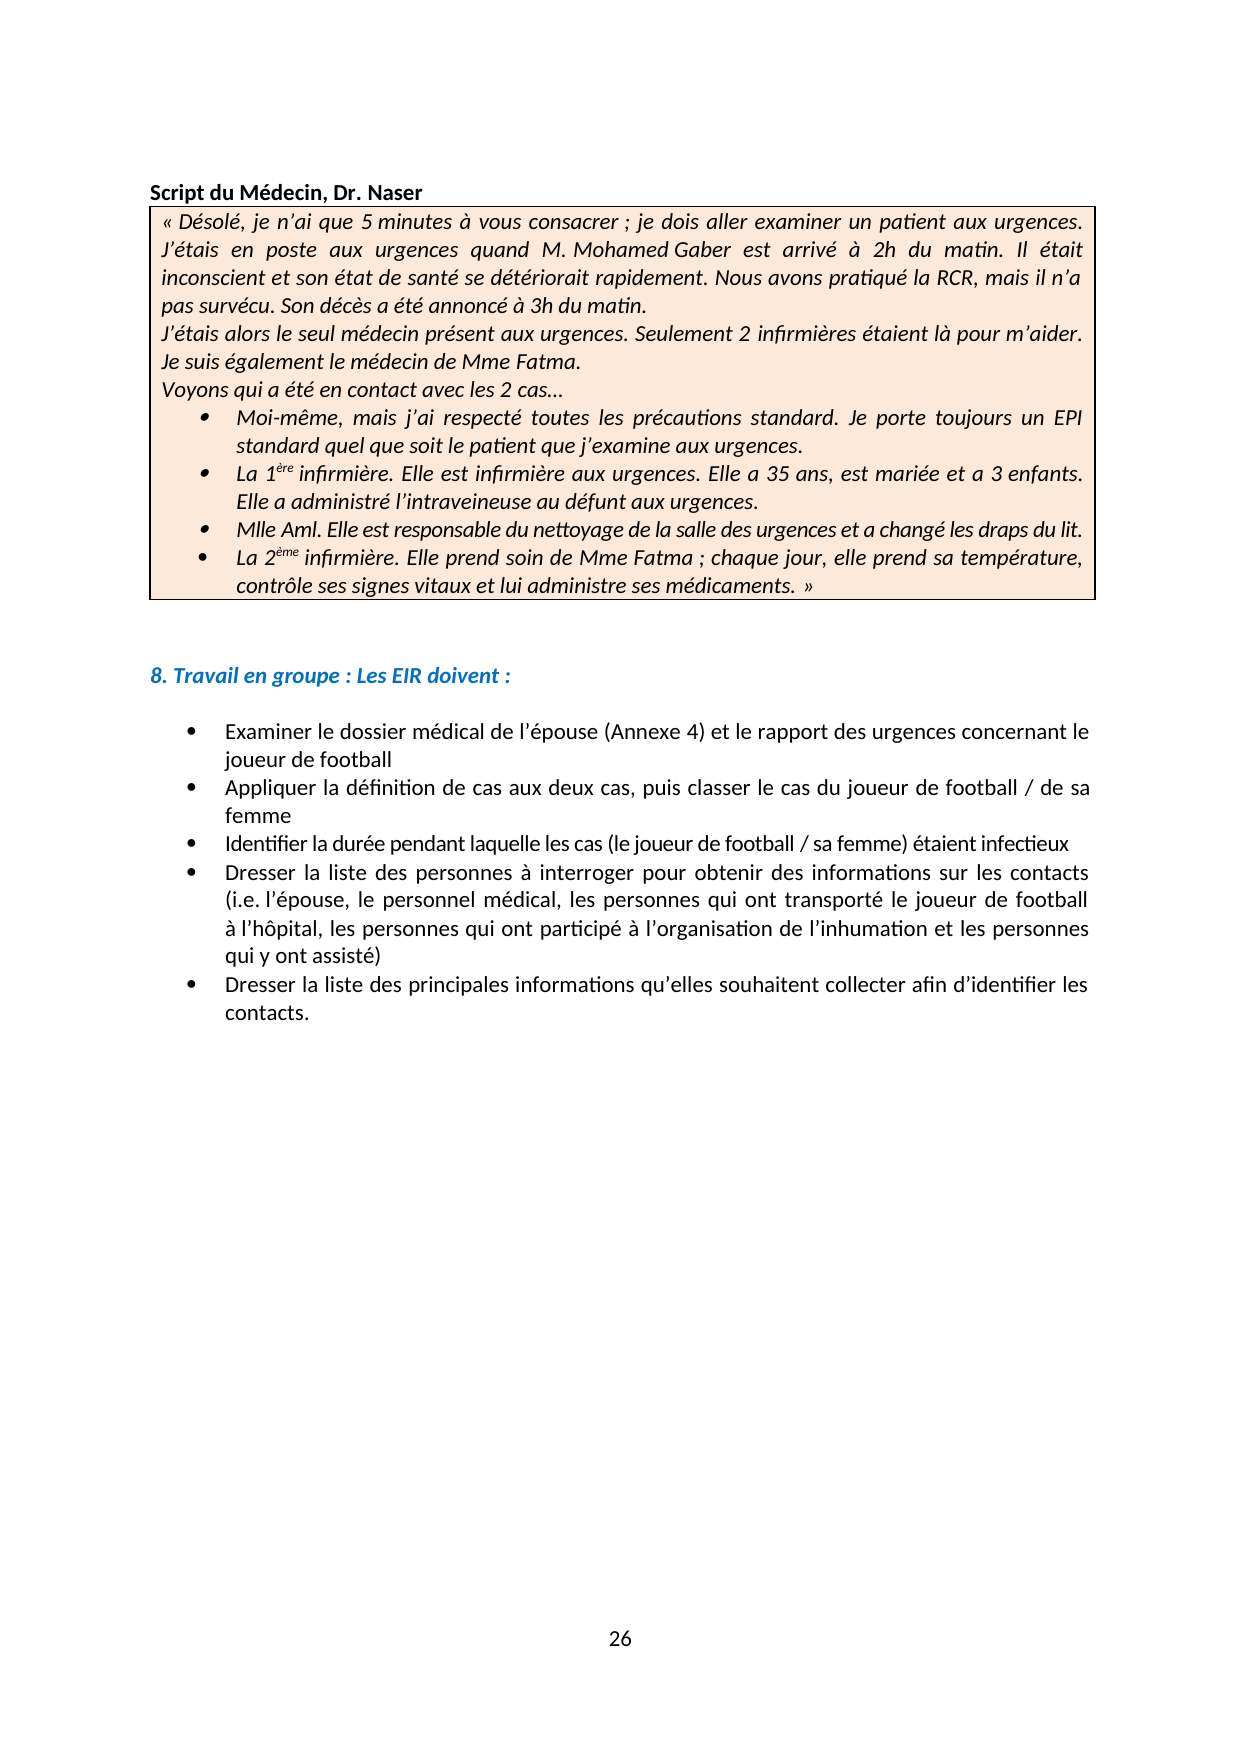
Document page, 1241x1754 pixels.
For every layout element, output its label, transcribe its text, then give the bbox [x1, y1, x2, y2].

list Appliquer la définition de cas aux deux cas, puis classer le cas du joueur de football / de sa femme [187, 773, 1090, 829]
list Examiner le dossier médical de l’épouse (Annexe 4) et le rapport des urgences concernant le joueur de football [187, 717, 1090, 773]
list Identifier la durée pendant laquelle les cas (le joueur de football / sa femme) étaient infectieux [187, 829, 1090, 858]
list Dresser la liste des principales informations qu’elles souhaitent collecter afin d’identifier les contacts. [187, 970, 1090, 1026]
text 8. Travail en groupe : Les EIR doivent : [150, 661, 1090, 689]
table_header « Désolé, je n’ai que 5 minutes à vous consacrer ; je dois aller examiner un patient aux urgences. J’étais en poste aux urgences quand M. Mohamed Gaber est arrivé à 2h du matin. Il était inconscient et son état de santé se détériorait rapidement. Nous avons pratiqué la RCR, mais il n’a pas survécu. Son décès a été annoncé à 3h du matin. J’étais alors le seul médecin présent aux urgences. Seulement 2 infirmières étaient là pour m’aider. Je suis également le médecin de Mme Fatma. Voyons qui a été en contact avec les 2 cas… Moi-même, mais j’ai respecté toutes les précautions standard. Je porte toujours un EPI standard quel que soit le patient que j’examine aux urgences. La 1ère infirmière. Elle est infirmière aux urgences. Elle a 35 ans, est mariée et a 3 enfants. Elle a administré l’intraveineuse au défunt aux urgences. Mlle Aml. Elle est responsable du nettoyage de la salle des urgences et a changé les draps du lit. La 2ème infirmière. Elle prend soin de Mme Fatma ; chaque jour, elle prend sa température, contrôle ses signes vitaux et lui administre ses médicaments. » [151, 207, 1094, 599]
text Script du Médecin, Dr. Naser [150, 178, 1090, 206]
list Dresser la liste des personnes à interroger pour obtenir des informations sur les contacts (i.e. l’épouse, le personnel médical, les personnes qui ont transporté le joueur de football à l’hôpital, les personnes qui ont participé à l’organisation de l’inhumation et les personnes qui y ont assisté) [187, 858, 1090, 970]
